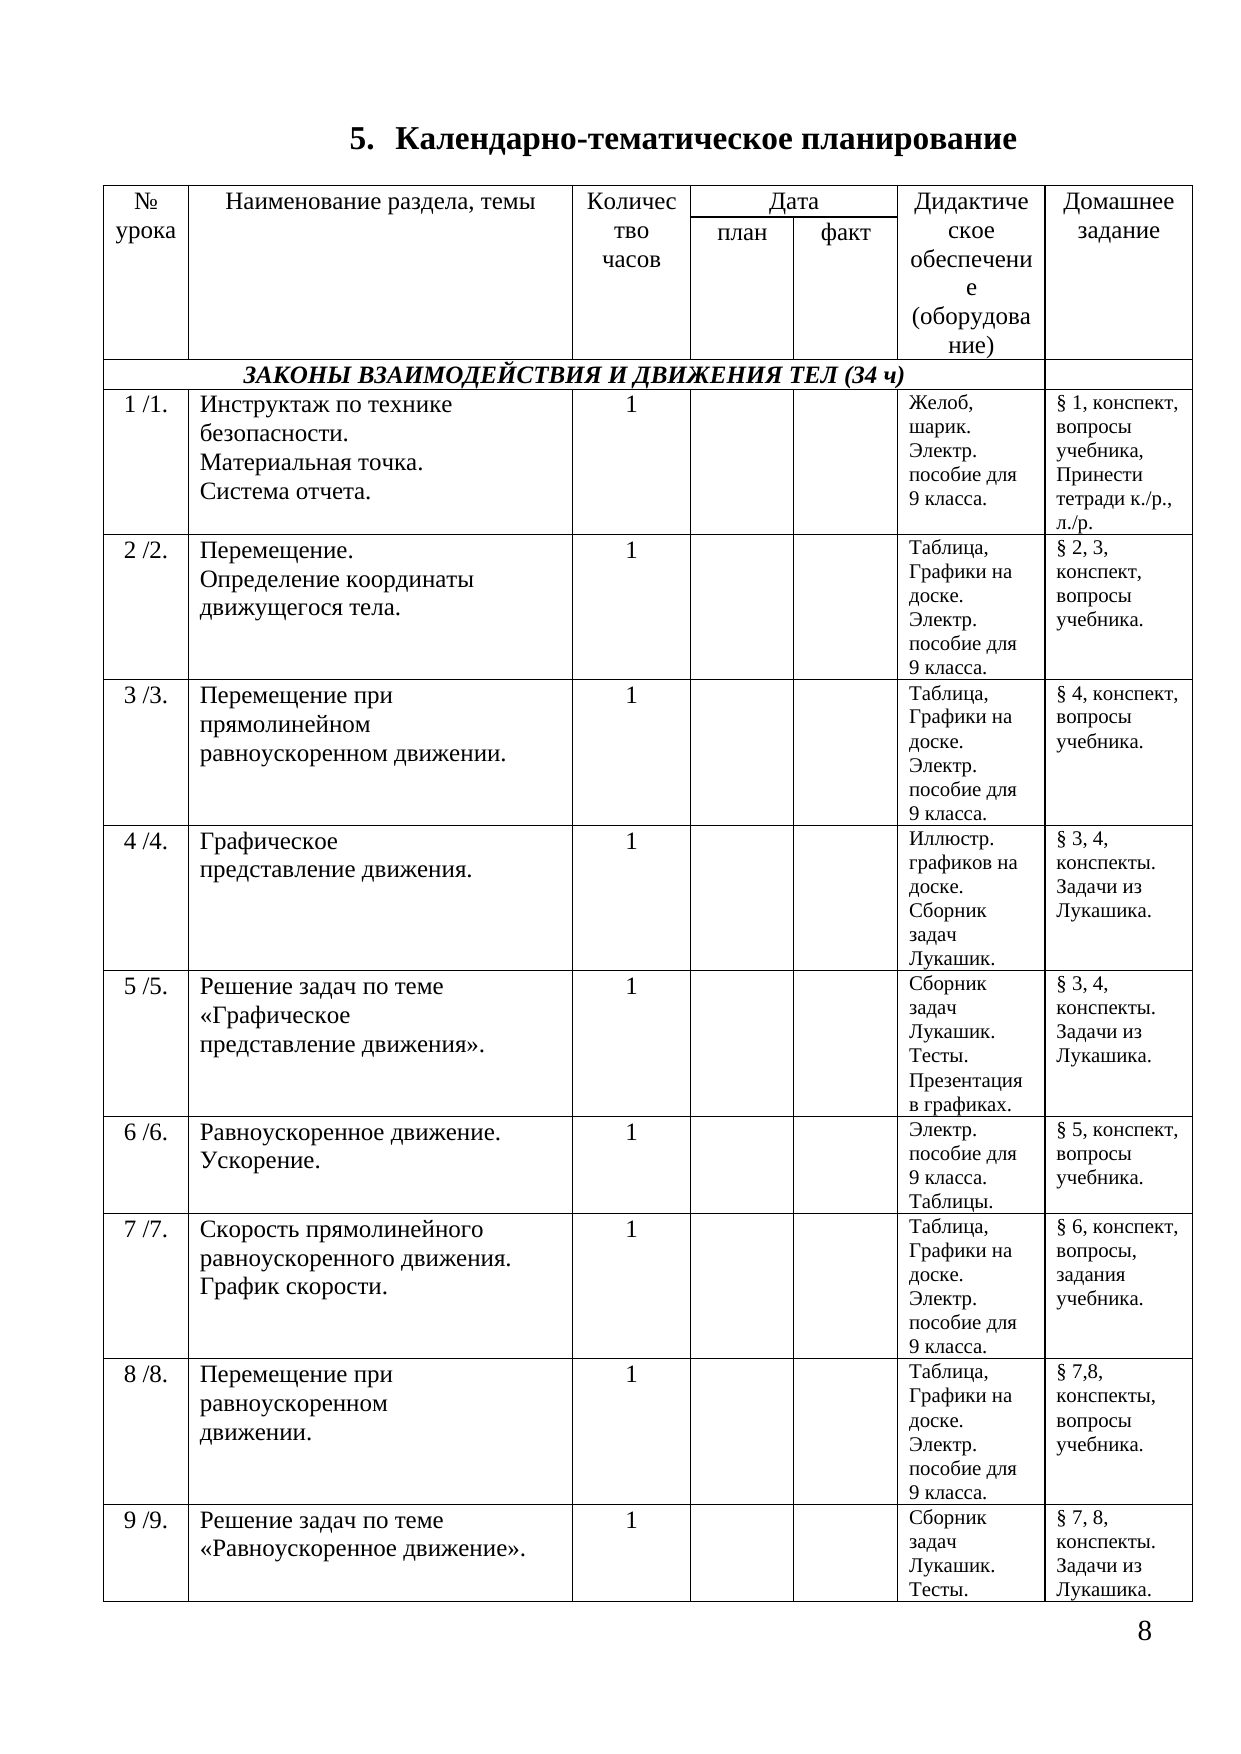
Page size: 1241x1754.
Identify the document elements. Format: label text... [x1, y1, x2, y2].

table_cell 9 /9. [104, 1505, 188, 1601]
table_cell [691, 535, 793, 679]
table_cell Графическое представление движения. [189, 826, 572, 970]
table_cell 5 /5. [104, 971, 188, 1116]
table_cell § 3, 4, конспекты. Задачи из Лукашика. [1046, 826, 1192, 970]
table_cell Скорость прямолинейного равноускоренного движения. График скорости. [189, 1214, 572, 1358]
table_cell § 3, 4, конспекты. Задачи из Лукашика. [1046, 971, 1192, 1116]
table_cell 6 /6. [104, 1117, 188, 1213]
table_header Дата [691, 186, 897, 216]
table_cell Таблица, Графики на доске. Электр. пособие для 9 класса. [898, 1359, 1044, 1504]
table_cell 1 [573, 535, 690, 679]
table_cell Таблица, Графики на доске. Электр. пособие для 9 класса. [898, 680, 1044, 825]
table_cell § 4, конспект, вопросы учебника. [1046, 680, 1192, 825]
table_cell [794, 826, 897, 970]
table_cell § 6, конспект, вопросы, задания учебника. [1046, 1214, 1192, 1358]
table_cell Решение задач по теме «Графическое представление движения». [189, 971, 572, 1116]
table_cell § 7,8, конспекты, вопросы учебника. [1046, 1359, 1192, 1504]
table_cell факт [794, 218, 897, 359]
table_cell § 7, 8, конспекты. Задачи из Лукашика. [1046, 1505, 1192, 1601]
table_cell [794, 1214, 897, 1358]
table_cell Таблица, Графики на доске. Электр. пособие для 9 класса. [898, 1214, 1044, 1358]
table_cell 2 /2. [104, 535, 188, 679]
table_cell [794, 1117, 897, 1213]
table_cell 1 /1. [104, 390, 188, 534]
table_header Домашнее задание [1046, 186, 1192, 359]
table_cell 1 [573, 390, 690, 534]
table_cell Перемещение. Определение координаты движущегося тела. [189, 535, 572, 679]
table_cell [794, 535, 897, 679]
table_cell 1 [573, 1117, 690, 1213]
table_cell Электр. пособие для 9 класса. Таблицы. [898, 1117, 1044, 1213]
table_cell план [691, 218, 793, 359]
list Календарно-тематическое планирование [215, 118, 1152, 156]
table_cell 1 [573, 680, 690, 825]
table_cell Равноускоренное движение. Ускорение. [189, 1117, 572, 1213]
table_cell ЗАКОНЫ ВЗАИМОДЕЙСТВИЯ И ДВИЖЕНИЯ ТЕЛ (34 ч) [104, 360, 1044, 388]
table_cell [794, 1505, 897, 1601]
table_cell 3 /3. [104, 680, 188, 825]
table_cell Решение задач по теме «Равноускоренное движение». [189, 1505, 572, 1601]
table_cell [691, 1359, 793, 1504]
table_cell Перемещение при равноускоренном движении. [189, 1359, 572, 1504]
table_cell 1 [573, 1359, 690, 1504]
table_header Дидактическое обеспечение (оборудование) [898, 186, 1044, 359]
table_cell Инструктаж по технике безопасности. Материальная точка. Система отчета. [189, 390, 572, 534]
table_cell Сборник задач Лукашик. Тесты. Презентация в графиках. [898, 971, 1044, 1116]
table_cell [794, 1359, 897, 1504]
table_header Наименование раздела, темы [189, 186, 572, 359]
table_cell § 5, конспект, вопросы учебника. [1046, 1117, 1192, 1213]
table_cell Перемещение при прямолинейном равноускоренном движении. [189, 680, 572, 825]
table_cell 1 [573, 1505, 690, 1601]
table_cell 1 [573, 971, 690, 1116]
table_cell [691, 1214, 793, 1358]
table_cell 1 [573, 826, 690, 970]
table_cell 7 /7. [104, 1214, 188, 1358]
table_cell Иллюстр. графиков на доске. Сборник задач Лукашик. [898, 826, 1044, 970]
table_cell Таблица, Графики на доске. Электр. пособие для 9 класса. [898, 535, 1044, 679]
table_header Количество часов [573, 186, 690, 359]
table_cell [691, 1505, 793, 1601]
table_cell [691, 971, 793, 1116]
table_cell Желоб, шарик. Электр. пособие для 9 класса. [898, 390, 1044, 534]
table_cell § 1, конспект, вопросы учебника, Принести тетради к./р., л./р. [1046, 390, 1192, 534]
table_header № урока [104, 186, 188, 359]
table_cell [794, 680, 897, 825]
table_cell [691, 680, 793, 825]
table_cell [691, 1117, 793, 1213]
table_cell § 2, 3, конспект, вопросы учебника. [1046, 535, 1192, 679]
table_cell 4 /4. [104, 826, 188, 970]
table_cell Сборник задач Лукашик. Тесты. [898, 1505, 1044, 1601]
table_cell [794, 390, 897, 534]
table_cell [691, 826, 793, 970]
table_cell [794, 971, 897, 1116]
table_cell 1 [573, 1214, 690, 1358]
table_cell [691, 390, 793, 534]
table_cell 8 /8. [104, 1359, 188, 1504]
table_cell [1046, 360, 1192, 388]
